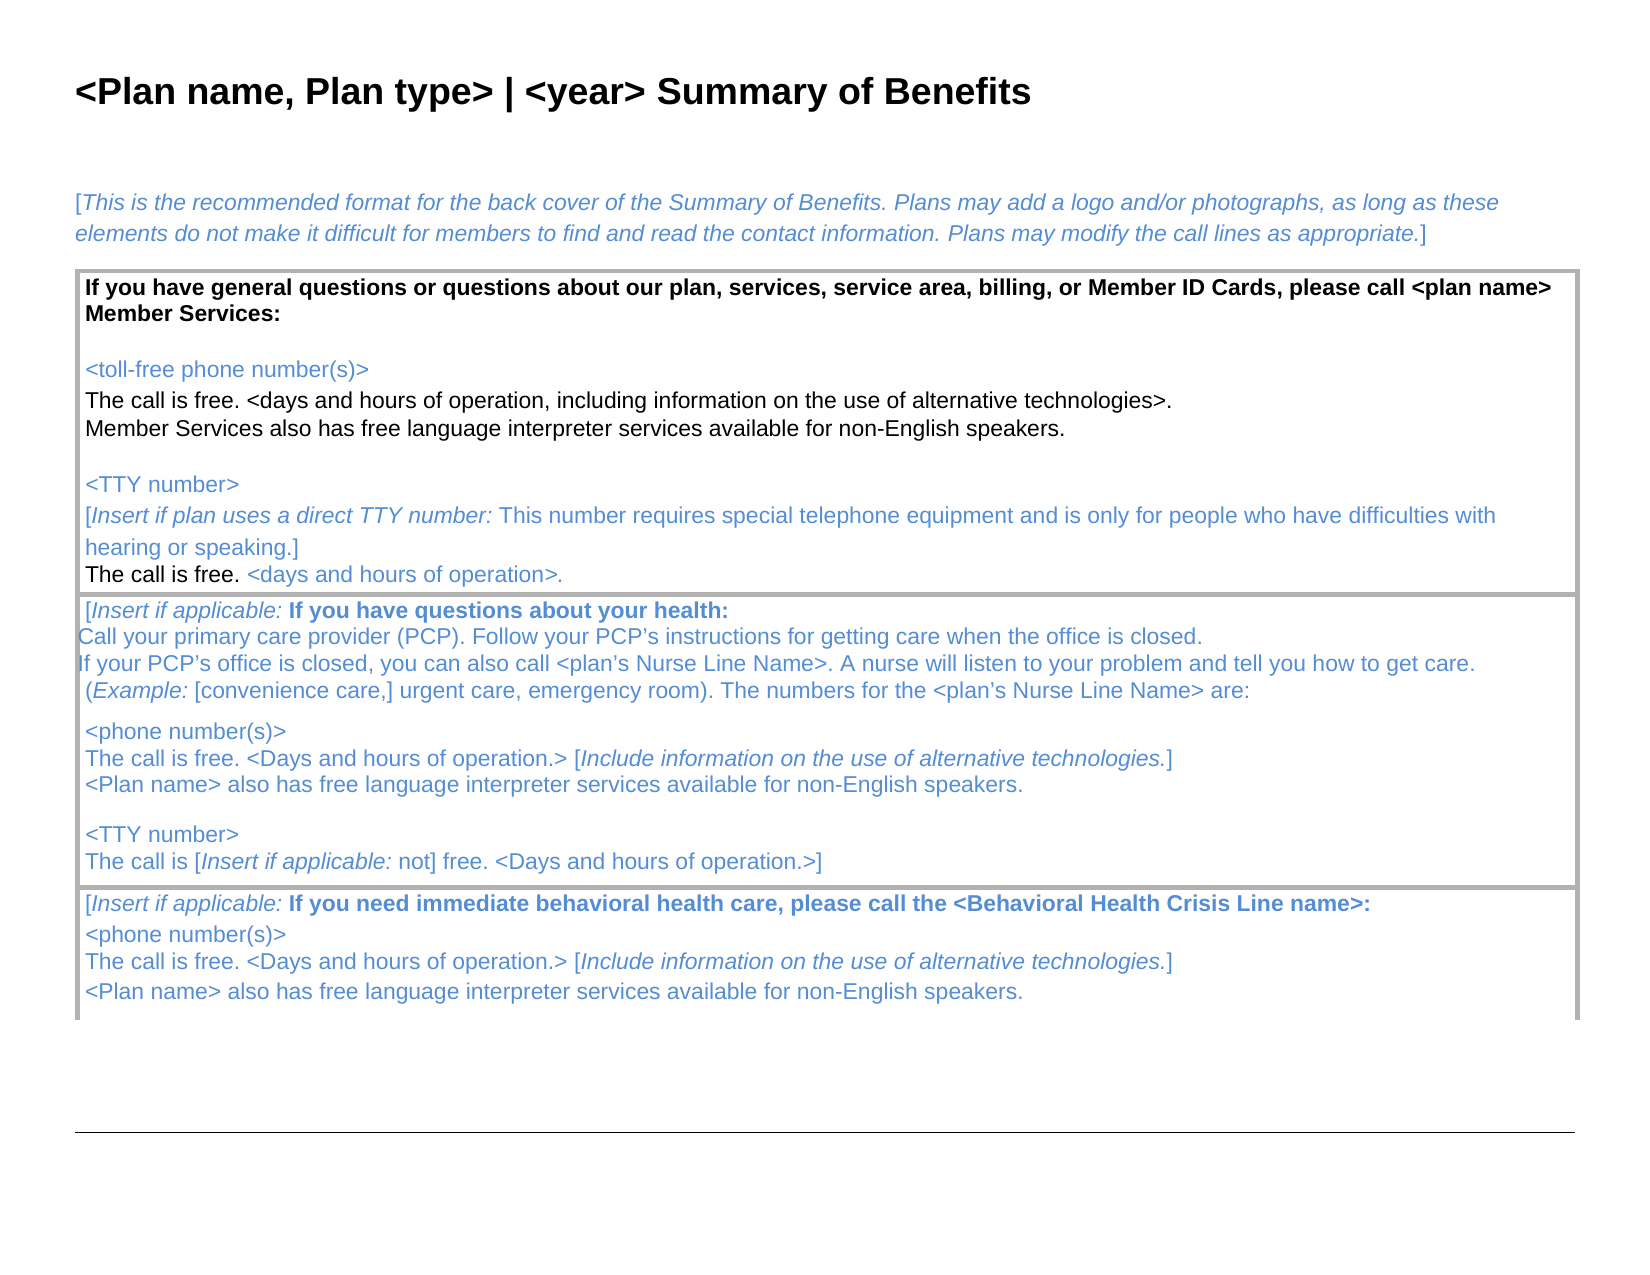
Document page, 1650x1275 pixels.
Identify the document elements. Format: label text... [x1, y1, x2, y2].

table_header If you have general questions or questions about our plan, services, service area, billing, or Member ID Cards, please call <plan name> Member Services: [80, 273, 1575, 352]
table_cell <TTY number> [Insert if plan uses a direct TTY number: This number requires special telephone equipment and is only for people who have difficulties with hearing or speaking.] The call is free. <days and hours of operation>. [80, 468, 1575, 592]
text [This is the recommended format for the back cover of the Summary of Benefits. Plans may add a logo and/or photographs, as long as these elements do not make it difficult for members to find and read the contact information. Plans may modify the call lines as appropriate.] [75, 185, 1575, 248]
table_cell [Insert if applicable: If you need immediate behavioral health care, please call the <Behavioral Health Crisis Line name>: [80, 890, 1575, 921]
table_cell <TTY number> The call is [Insert if applicable: not] free. <Days and hours of operation.>] [80, 817, 1575, 885]
table_cell [Insert if applicable: If you have questions about your health: Call your primary care provider (PCP). Follow your PCP’s instructions for getting care when the office is closed. If your PCP’s office is closed, you can also call <plan’s Nurse Line Name>. A nurse will listen to your problem and tell you how to get care. (Example: [convenience care,] urgent care, emergency room). The numbers for the <plan’s Nurse Line Name> are: [80, 597, 1575, 718]
table_cell <toll-free phone number(s)> The call is free. <days and hours of operation, including information on the use of alternative technologies>. Member Services also has free language interpreter services available for non-English speakers. [80, 352, 1575, 468]
table_cell <phone number(s)> The call is free. <Days and hours of operation.> [Include information on the use of alternative technologies.] <Plan name> also has free language interpreter services available for non-English speakers. [80, 921, 1575, 1020]
table_cell <phone number(s)> The call is free. <Days and hours of operation.> [Include information on the use of alternative technologies.] <Plan name> also has free language interpreter services available for non-English speakers. [80, 718, 1575, 817]
